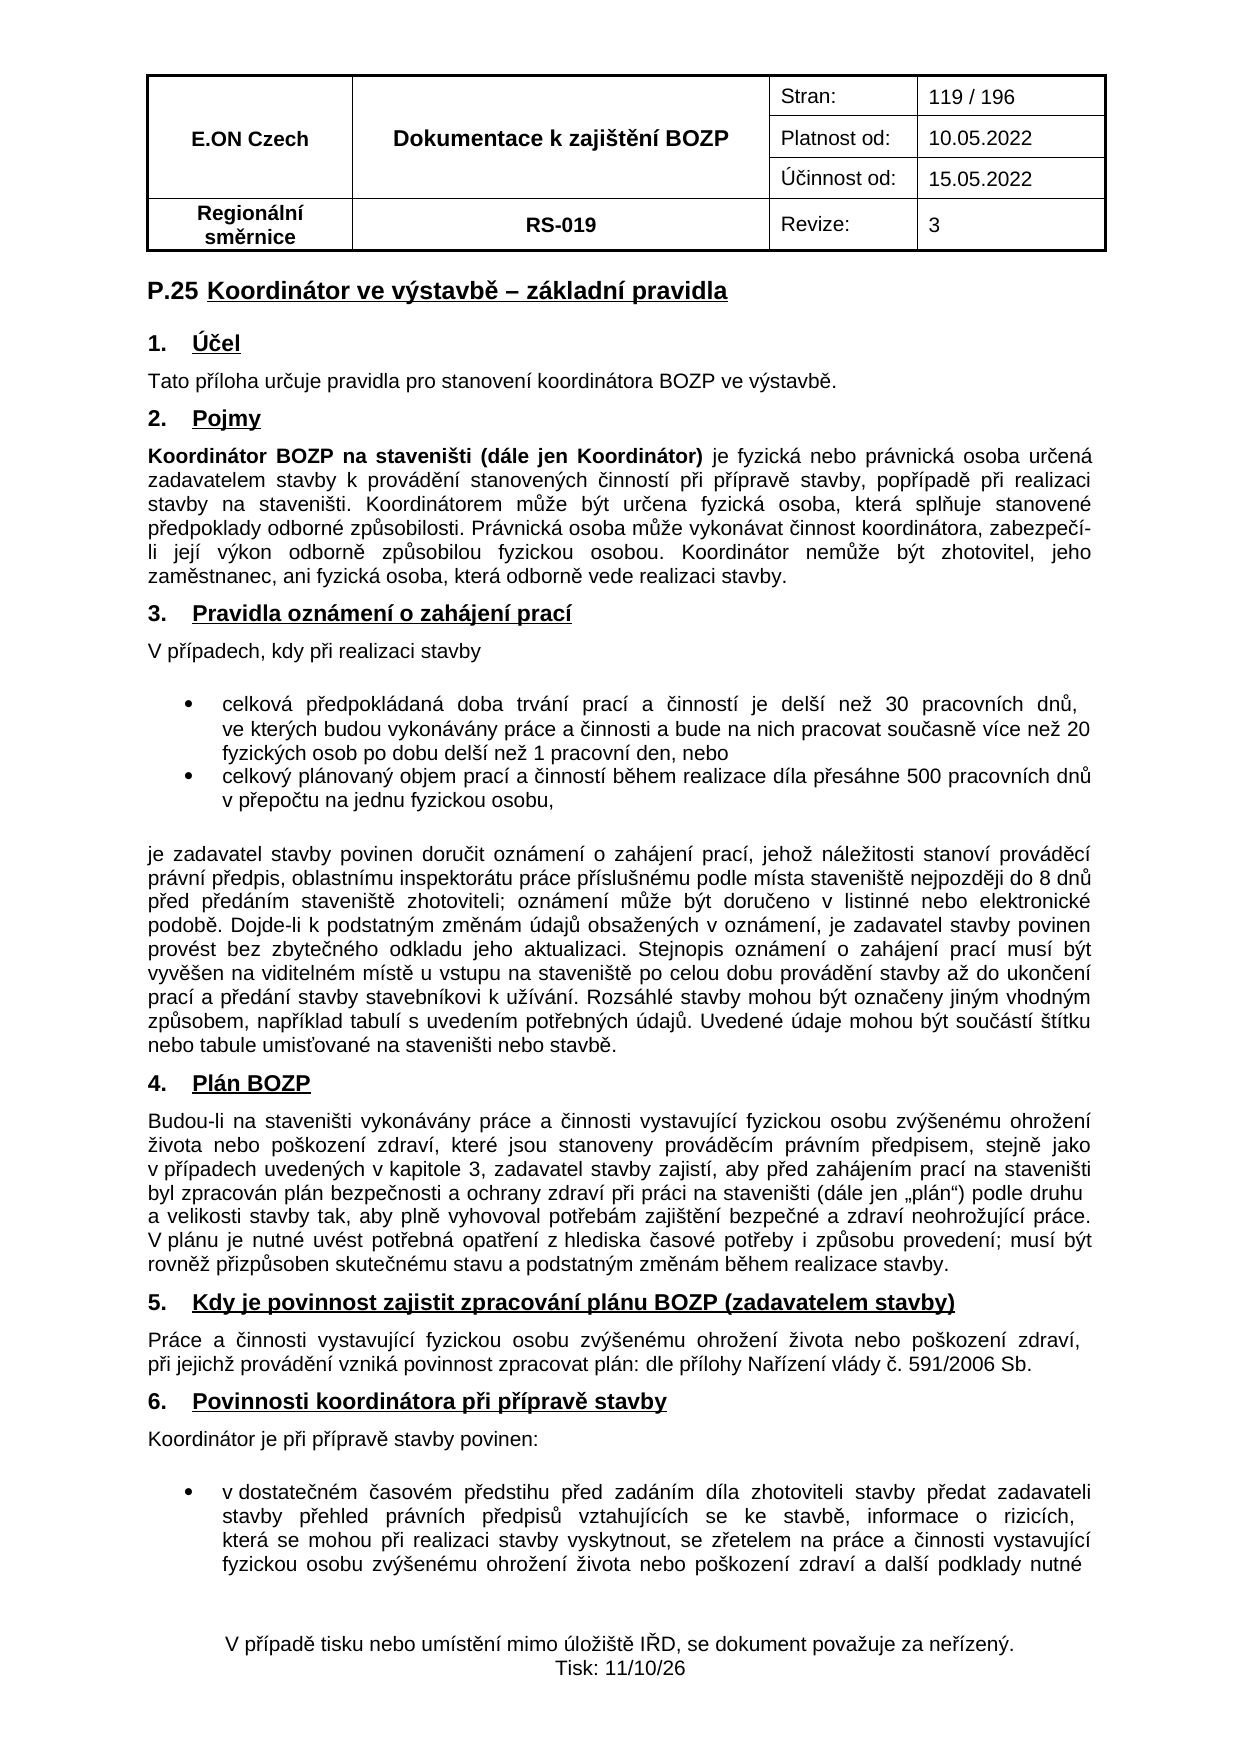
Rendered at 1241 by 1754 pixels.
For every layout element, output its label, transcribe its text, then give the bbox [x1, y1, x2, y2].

text Koordinátor je při přípravě stavby povinen: [148, 1427, 1092, 1451]
title Účel [148, 330, 1092, 356]
title Pravidla oznámení o zahájení prací [148, 600, 1092, 627]
text je zadavatel stavby povinen doručit oznámení o zahájení prací, jehož náležitosti stanoví prováděcí právní předpis, oblastnímu inspektorátu práce příslušnému podle místa staveniště nejpozději do 8 dnů před předáním staveniště zhotoviteli; oznámení může být doručeno v listinné nebo elektronické podobě. Dojde-li k podstatným změnám údajů obsažených v oznámení, je zadavatel stavby povinen provést bez zbytečného odkladu jeho aktualizaci. Stejnopis oznámení o zahájení prací musí být vyvěšen na viditelném místě u vstupu na staveniště po celou dobu provádění stavby až do ukončení prací a předání stavby stavebníkovi k užívání. Rozsáhlé stavby mohou být označeny jiným vhodným způsobem, například tabulí s uvedením potřebných údajů. Uvedené údaje mohou být součástí štítku nebo tabule umisťované na staveništi nebo stavbě. [148, 841, 1092, 1057]
title Plán BOZP [148, 1069, 1092, 1096]
title Pojmy [148, 405, 1092, 432]
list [185, 1480, 1092, 1576]
text Tato příloha určuje pravidla pro stanovení koordinátora BOZP ve výstavbě. [148, 369, 1092, 393]
title Kdy je povinnost zajistit zpracování plánu BOZP (zadavatelem stavby) [148, 1289, 1092, 1315]
title Povinnosti koordinátora při přípravě stavby [148, 1388, 1092, 1414]
list celková předpokládaná doba trvání prací a činností je delší než 30 pracovních dnů, ve kterých budou vykonávány práce a činnosti a bude na nich pracovat současně více než 20 fyzických osob po dobu delší než 1 pracovní den, nebo [185, 692, 1092, 764]
list celkový plánovaný objem prací a činností během realizace díla přesáhne 500 pracovních dnů v přepočtu na jednu fyzickou osobu, [185, 764, 1092, 812]
text Práce a činnosti vystavující fyzickou osobu zvýšenému ohrožení života nebo poškození zdraví, při jejichž provádění vzniká povinnost zpracovat plán: dle přílohy Nařízení vlády č. 591/2006 Sb. [148, 1327, 1092, 1375]
text Koordinátor BOZP na staveništi (dále jen Koordinátor) je fyzická nebo právnická osoba určená zadavatelem stavby k provádění stanovených činností při přípravě stavby, popřípadě při realizaci stavby na staveništi. Koordinátorem může být určena fyzická osoba, která splňuje stanovené předpoklady odborné způsobilosti. Právnická osoba může vykonávat činnost koordinátora, zabezpečí-li její výkon odborně způsobilou fyzickou osobou. Koordinátor nemůže být zhotovitel, jeho zaměstnanec, ani fyzická osoba, která odborně vede realizaci stavby. [148, 444, 1092, 588]
text Budou-li na staveništi vykonávány práce a činnosti vystavující fyzickou osobu zvýšenému ohrožení života nebo poškození zdraví, které jsou stanoveny prováděcím právním předpisem, stejně jako v případech uvedených v kapitole 3, zadavatel stavby zajistí, aby před zahájením prací na staveništi byl zpracován plán bezpečnosti a ochrany zdraví při práci na staveništi (dále jen „plán“) podle druhu a velikosti stavby tak, aby plně vyhovoval potřebám zajištění bezpečné a zdraví neohrožující práce. V plánu je nutné uvést potřebná opatření z hlediska časové potřeby i způsobu provedení; musí být rovněž přizpůsoben skutečnému stavu a podstatným změnám během realizace stavby. [148, 1108, 1092, 1276]
text V případech, kdy při realizaci stavby [148, 639, 1092, 663]
text Koordinátor ve výstavbě – základní pravidla [147, 276, 1092, 305]
